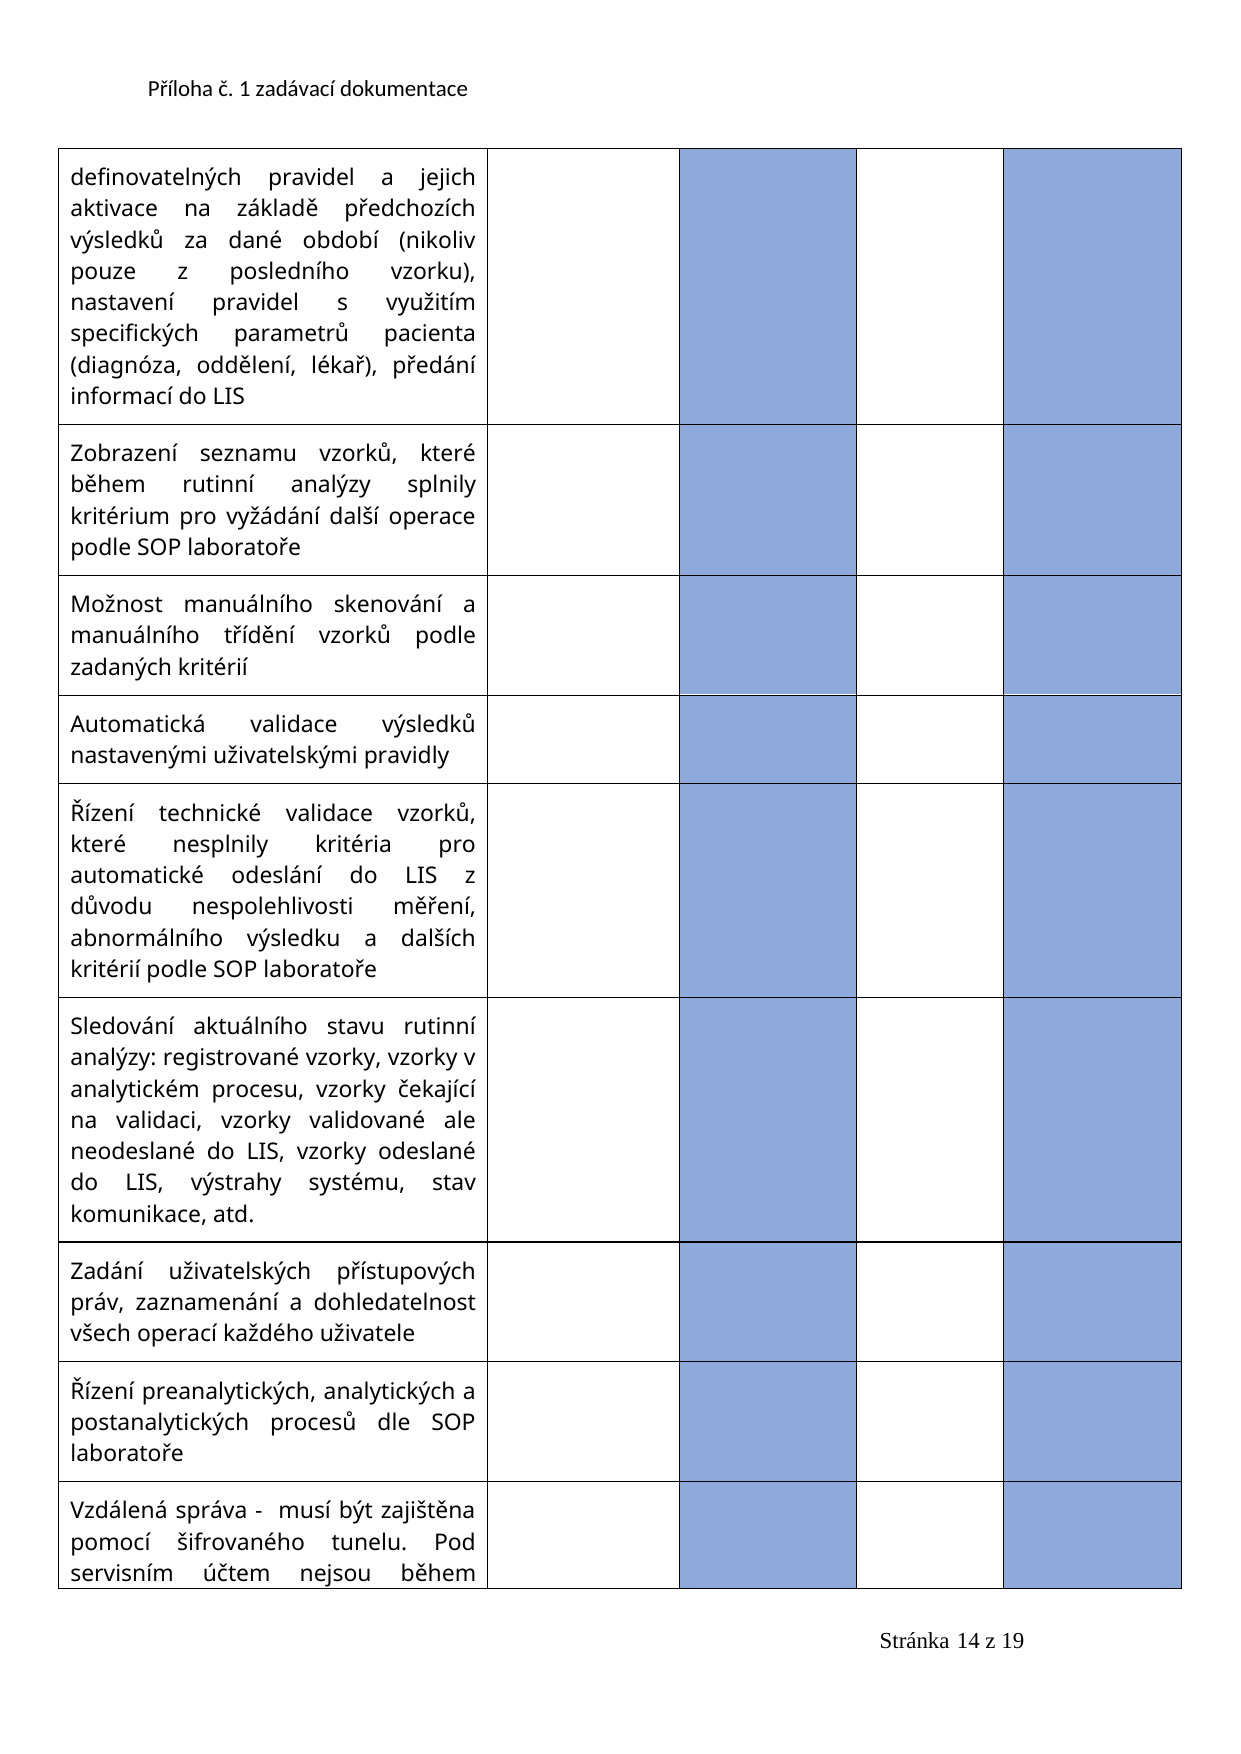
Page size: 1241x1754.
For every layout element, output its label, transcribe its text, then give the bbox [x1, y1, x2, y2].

table_cell [488, 425, 679, 575]
table_cell [857, 1482, 1003, 1588]
table_cell [1004, 149, 1181, 424]
table_cell [1004, 425, 1181, 575]
table_cell [1004, 696, 1181, 783]
table_cell [680, 1482, 856, 1588]
table_cell [857, 696, 1003, 783]
table_cell Zadání uživatelských přístupových práv, zaznamenání a dohledatelnost všech operací každého uživatele [59, 1243, 487, 1361]
table_cell [857, 998, 1003, 1241]
table_cell [680, 1362, 856, 1481]
table_cell Řízení technické validace vzorků, které nesplnily kritéria pro automatické odeslání do LIS z důvodu nespolehlivosti měření, abnormálního výsledku a dalších kritérií podle SOP laboratoře [59, 784, 487, 997]
table_cell Řízení preanalytických, analytických a postanalytických procesů dle SOP laboratoře [59, 1362, 487, 1481]
table_cell Automatická validace výsledků nastavenými uživatelskými pravidly [59, 696, 487, 783]
table_cell [680, 696, 856, 783]
table_cell [857, 1243, 1003, 1361]
table_cell [680, 998, 856, 1241]
table_cell Možnost manuálního skenování a manuálního třídění vzorků podle zadaných kritérií [59, 576, 487, 694]
table_cell [857, 425, 1003, 575]
table_cell Zobrazení seznamu vzorků, které během rutinní analýzy splnily kritérium pro vyžádání další operace podle SOP laboratoře [59, 425, 487, 575]
table_cell [857, 149, 1003, 424]
table_cell [1004, 1362, 1181, 1481]
table_cell [1004, 1243, 1181, 1361]
table_cell [857, 784, 1003, 997]
table_cell [1004, 784, 1181, 997]
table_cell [59, 1482, 487, 1588]
table_cell [857, 576, 1003, 694]
table_cell [680, 1243, 856, 1361]
table_cell [488, 784, 679, 997]
table_cell Sledování aktuálního stavu rutinní analýzy: registrované vzorky, vzorky v analytickém procesu, vzorky čekající na validaci, vzorky validované ale neodeslané do LIS, vzorky odeslané do LIS, výstrahy systému, stav komunikace, atd. [59, 998, 487, 1241]
table_cell [1004, 576, 1181, 694]
table_cell [488, 1243, 679, 1361]
table_cell [488, 149, 679, 424]
table_cell [488, 1482, 679, 1588]
table_cell [857, 1362, 1003, 1481]
table_cell [488, 576, 679, 694]
table_cell [680, 576, 856, 694]
table_cell [680, 425, 856, 575]
table_cell [1004, 998, 1181, 1241]
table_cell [59, 149, 487, 424]
table_cell [680, 784, 856, 997]
table_cell [488, 1362, 679, 1481]
table_cell [488, 998, 679, 1241]
table_cell [1004, 1482, 1181, 1588]
table_cell [680, 149, 856, 424]
table_cell [488, 696, 679, 783]
